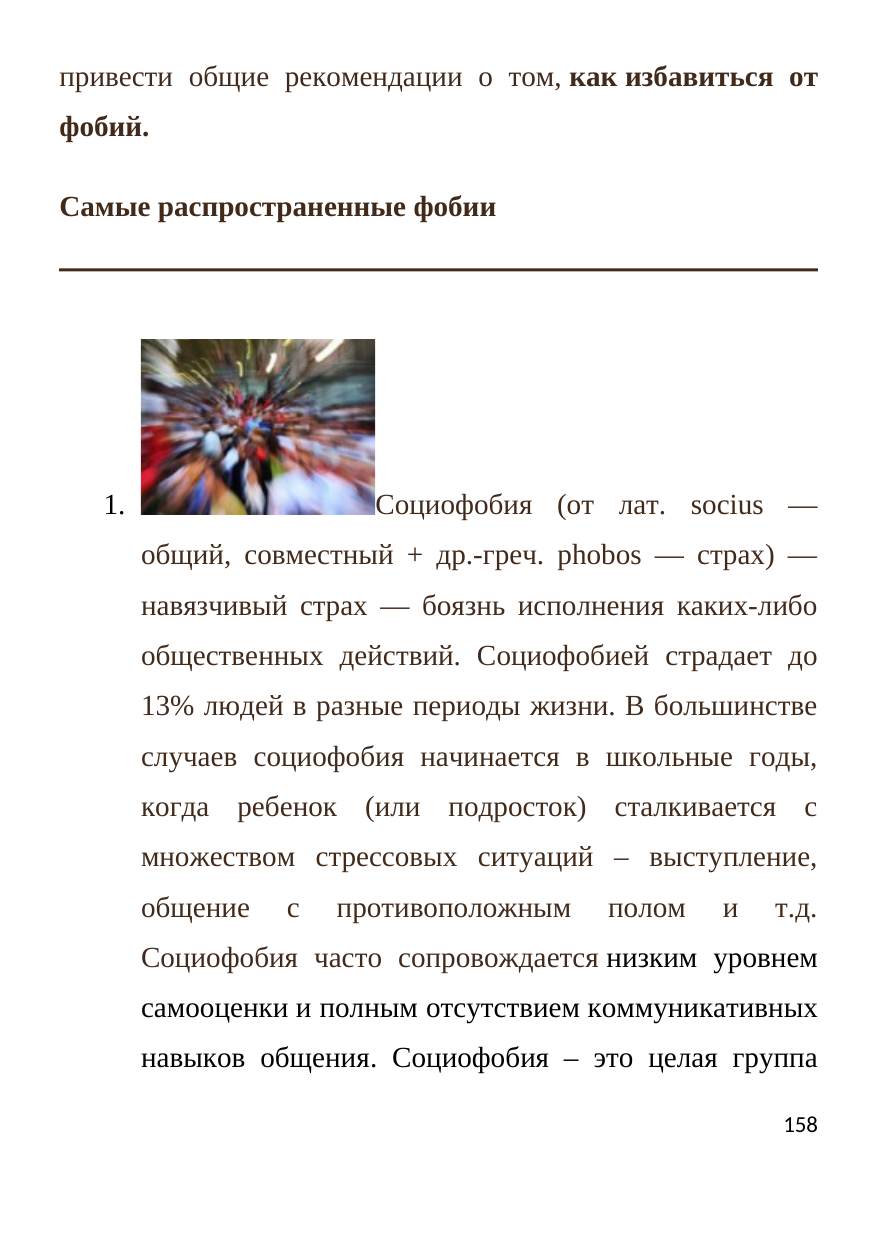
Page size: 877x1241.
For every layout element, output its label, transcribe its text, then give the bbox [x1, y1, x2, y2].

text Самые распространенные фобии [59, 189, 818, 222]
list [103, 339, 818, 1074]
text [59, 59, 818, 143]
picture [140, 339, 376, 515]
